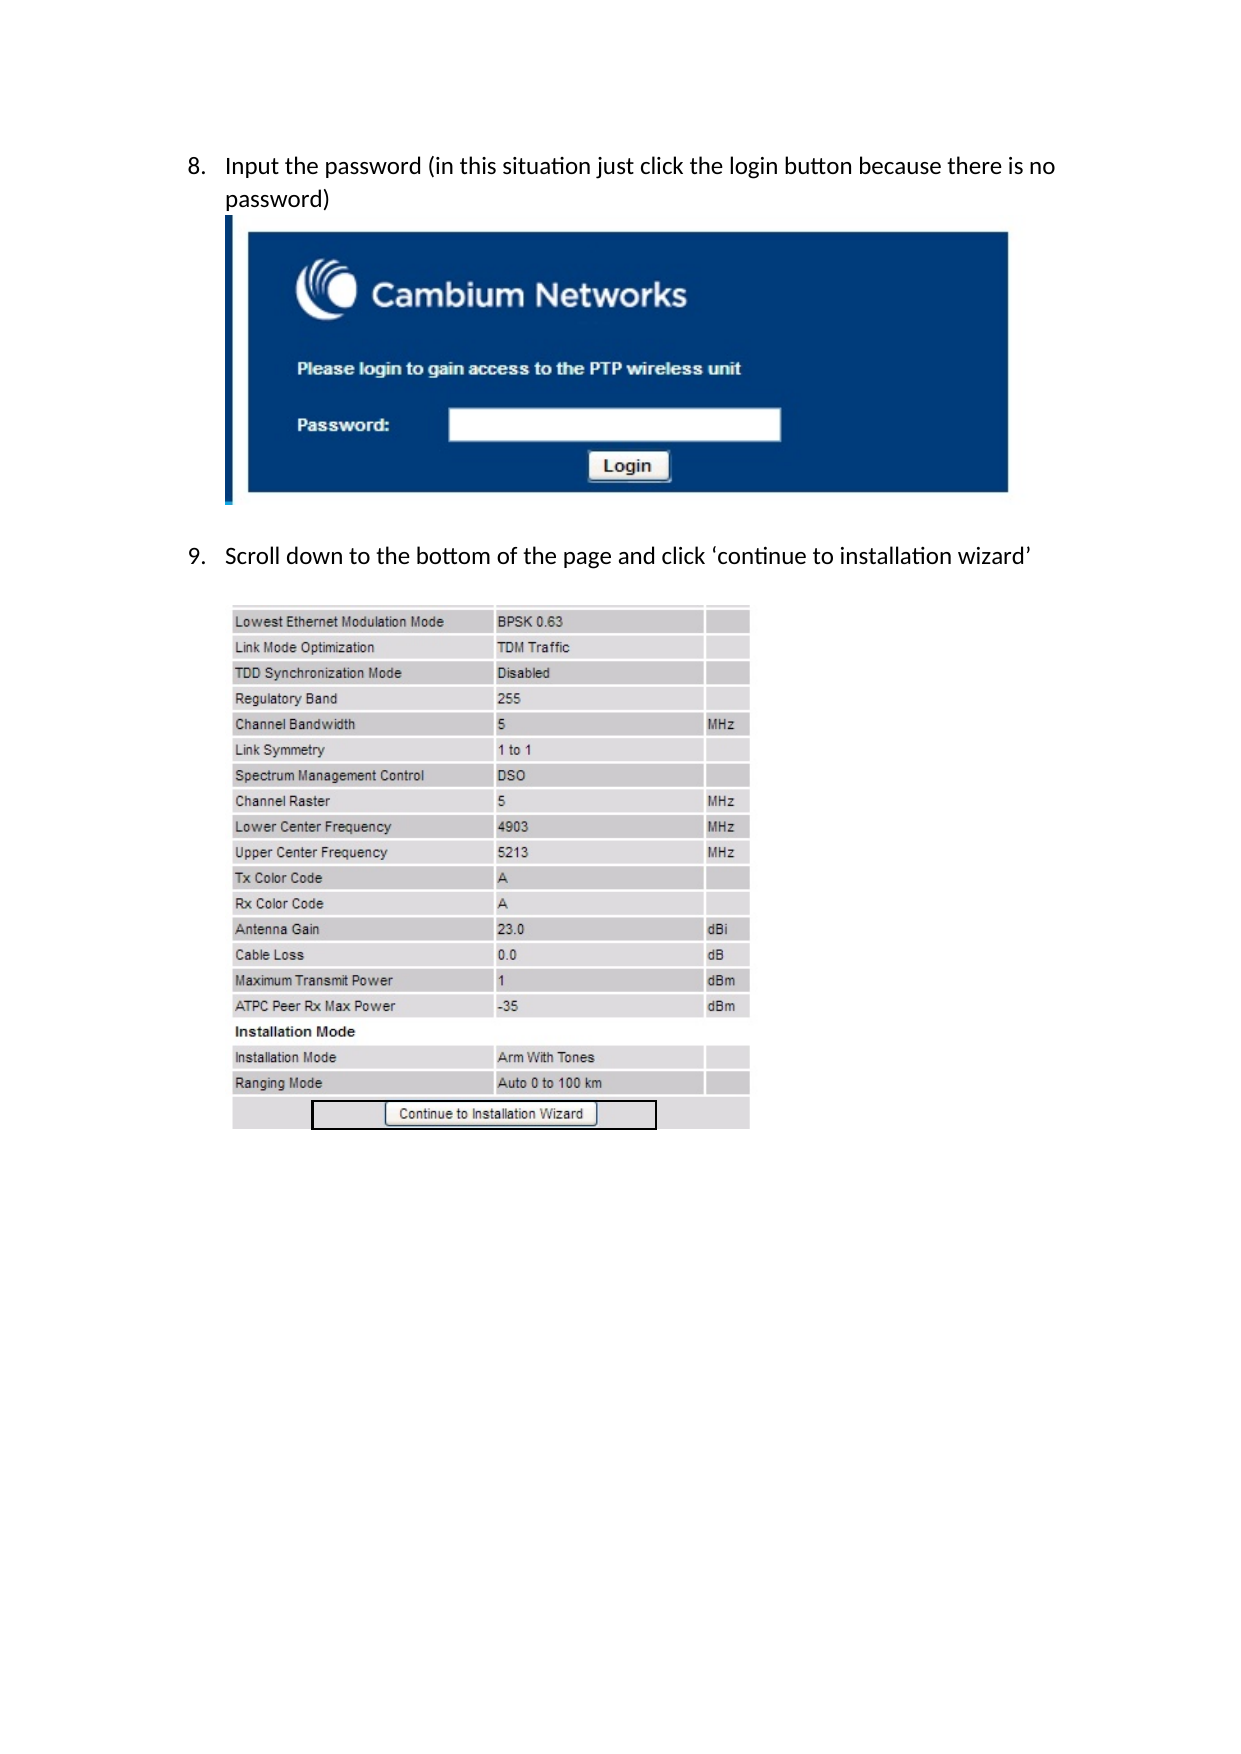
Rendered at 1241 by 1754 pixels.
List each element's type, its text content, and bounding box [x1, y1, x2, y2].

picture [314, 1102, 655, 1128]
picture [225, 215, 1049, 505]
list Input the password (in this situation just click the login button because there is no password) [187, 150, 1090, 213]
picture [225, 605, 796, 1129]
list Scroll down to the bottom of the page and click ‘continue to installation wizard’ [187, 540, 1090, 571]
